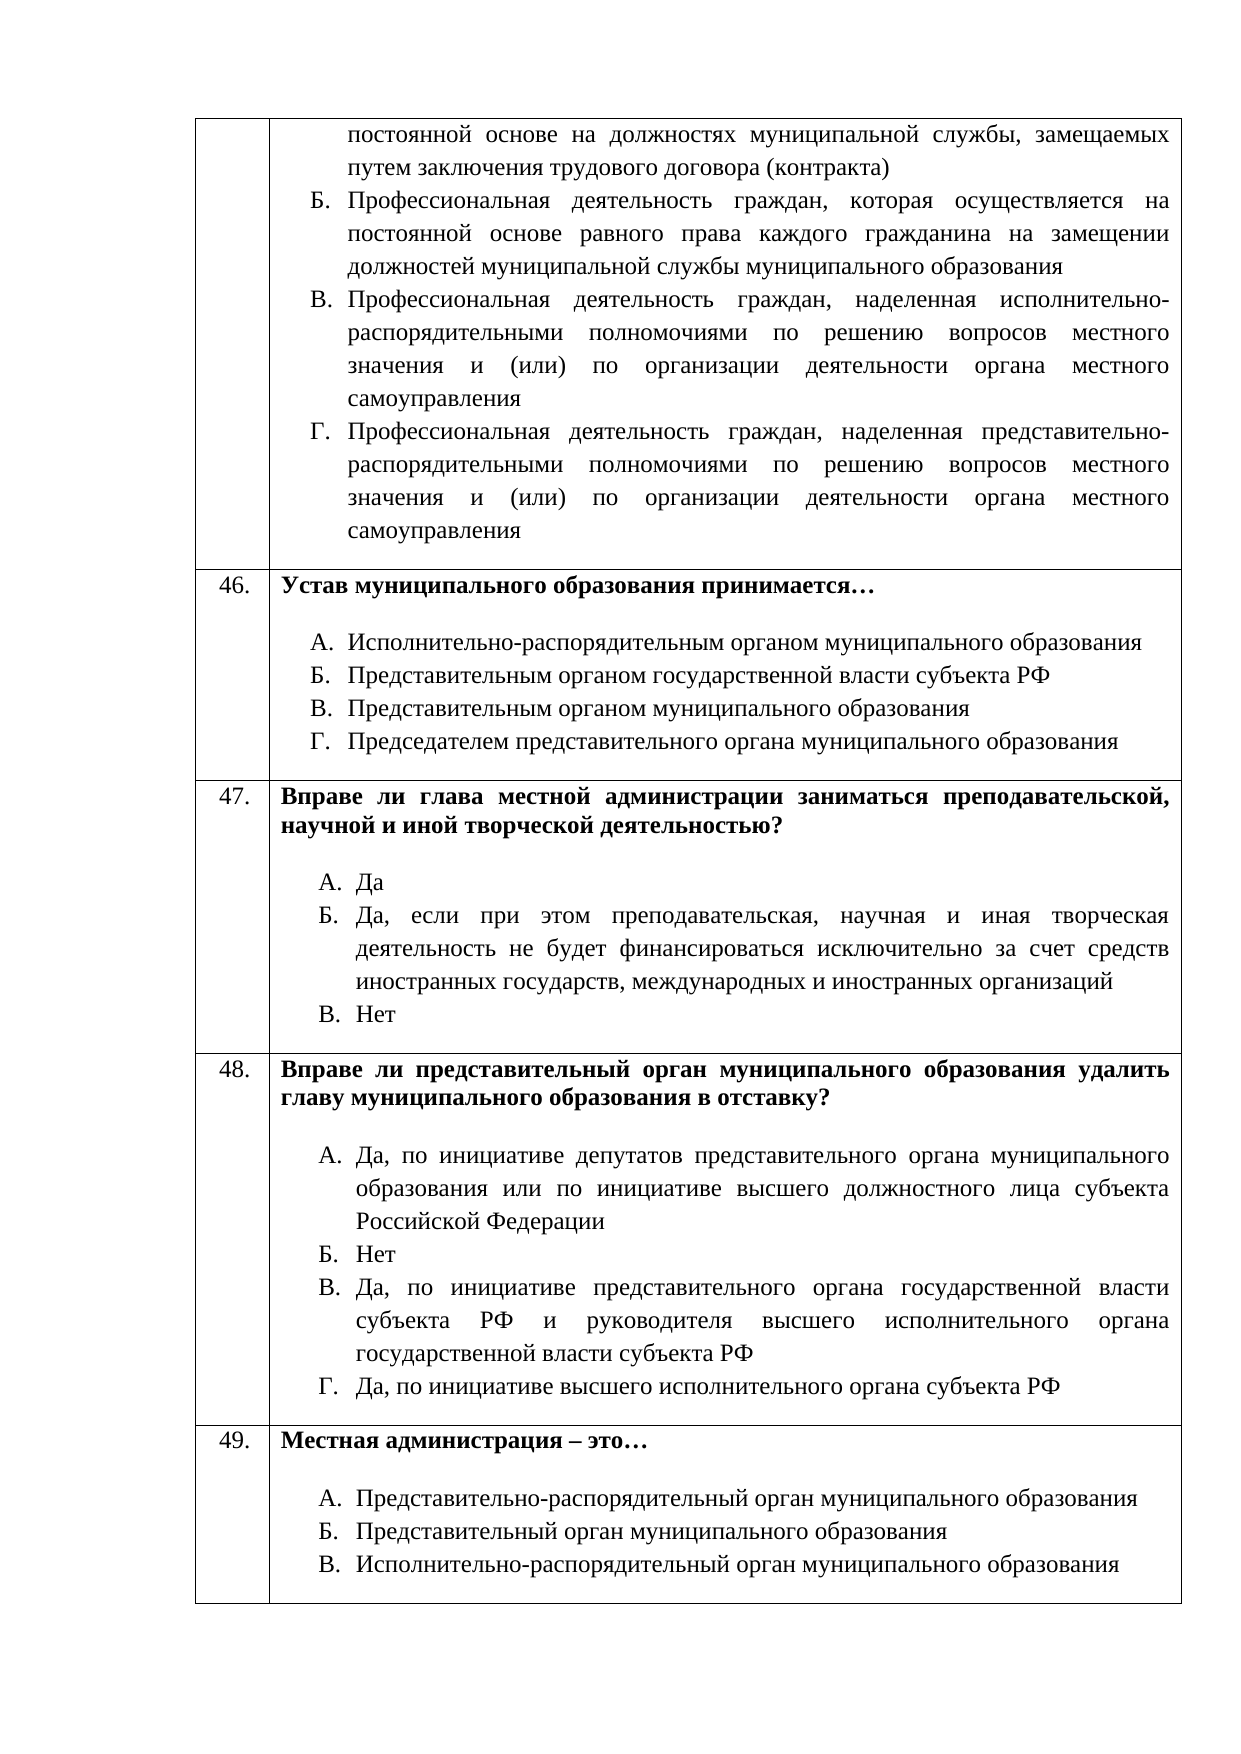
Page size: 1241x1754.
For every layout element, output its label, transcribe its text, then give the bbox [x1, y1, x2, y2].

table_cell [270, 1426, 1181, 1603]
table_cell [196, 781, 269, 1053]
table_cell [270, 119, 1181, 569]
table_cell [196, 1426, 269, 1603]
table_cell [196, 570, 269, 780]
table_cell [196, 119, 269, 569]
table_cell Устав муниципального образования принимается… Исполнительно-распорядительным органом муниципального образования Представительным органом государственной власти субъекта РФ Представительным органом муниципального образования Председателем представительного органа муниципального образования [270, 570, 1181, 780]
table_cell [196, 1054, 269, 1424]
table_cell Вправе ли глава местной администрации заниматься преподавательской, научной и иной творческой деятельностью? Да Да, если при этом преподавательская, научная и иная творческая деятельность не будет финансироваться исключительно за счет средств иностранных государств, международных и иностранных организаций Нет [270, 781, 1181, 1053]
table_cell Вправе ли представительный орган муниципального образования удалить главу муниципального образования в отставку? Да, по инициативе депутатов представительного органа муниципального образования или по инициативе высшего должностного лица субъекта Российской Федерации Нет Да, по инициативе представительного органа государственной власти субъекта РФ и руководителя высшего исполнительного органа государственной власти субъекта РФ Да, по инициативе высшего исполнительного органа субъекта РФ [270, 1054, 1181, 1424]
